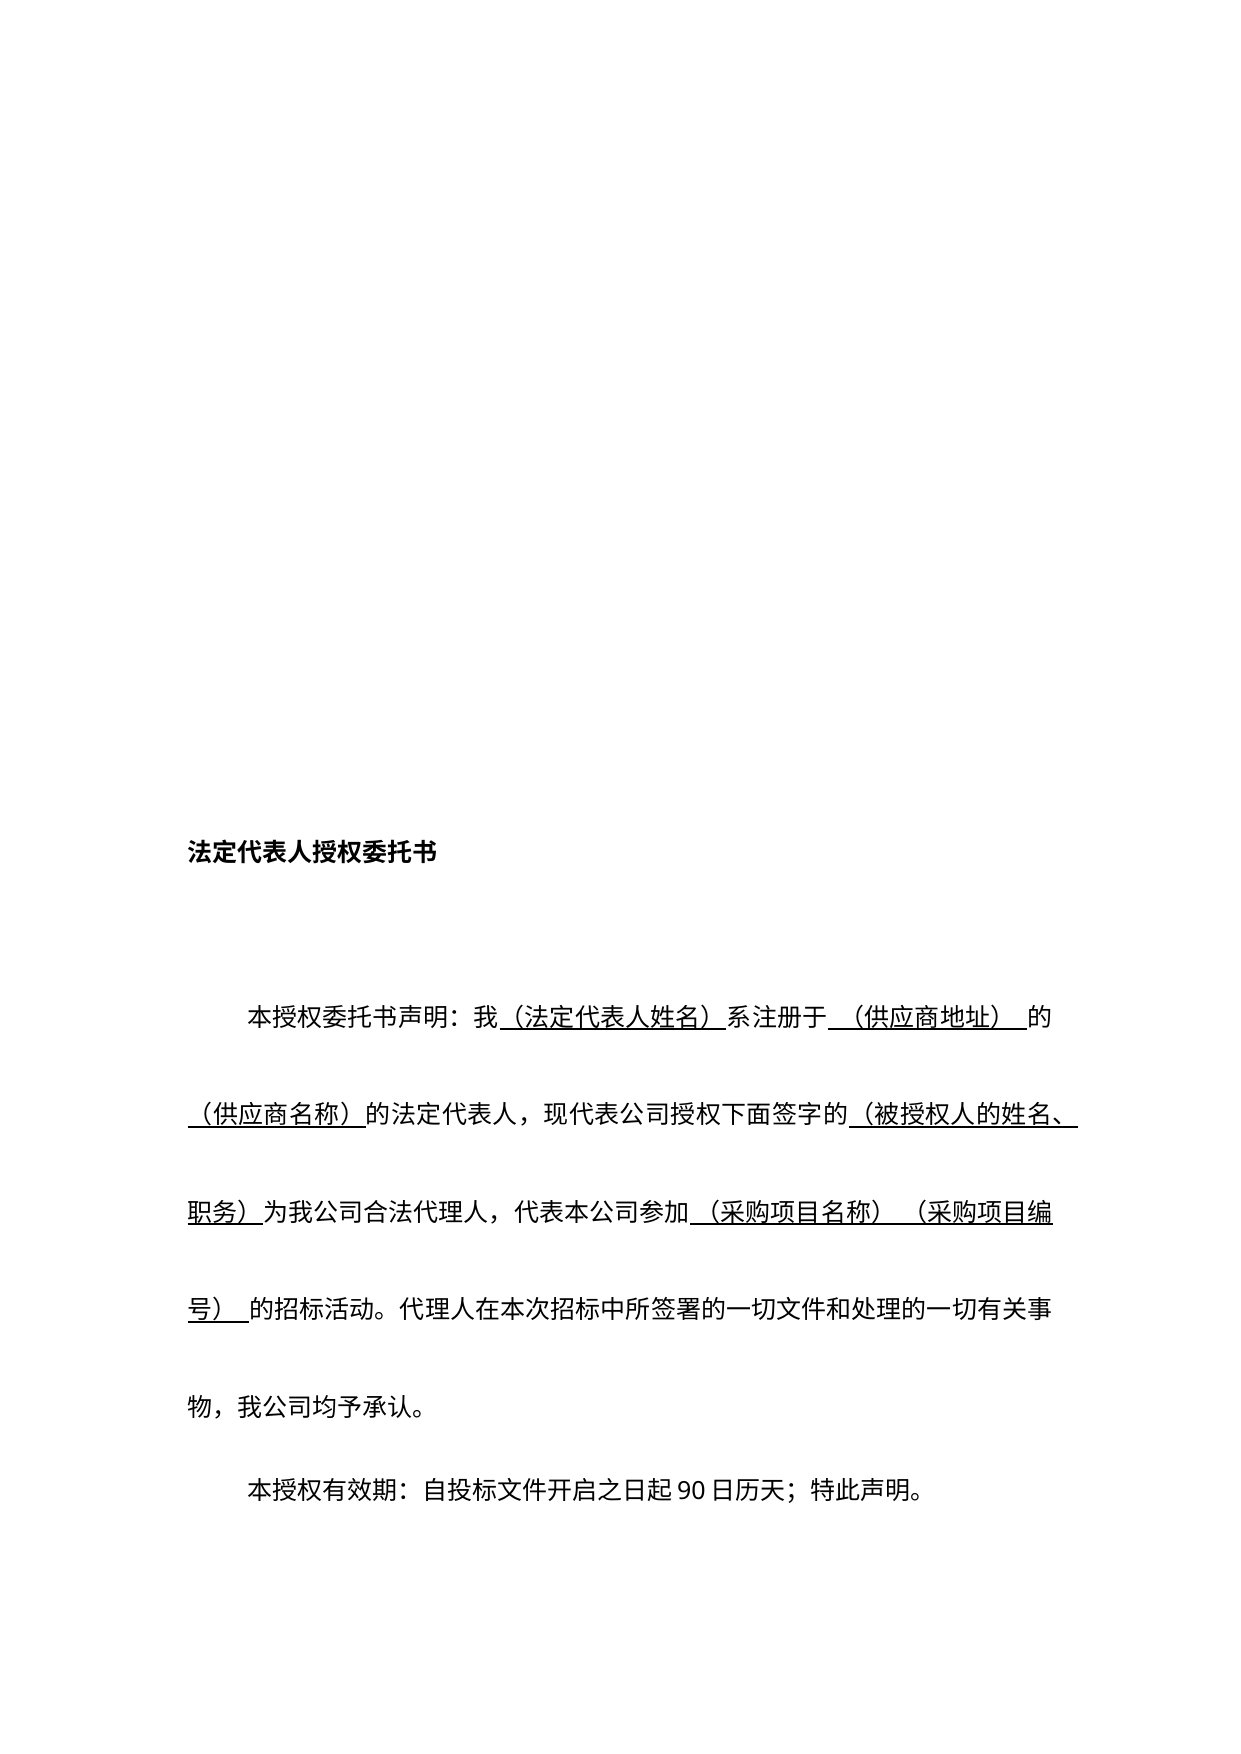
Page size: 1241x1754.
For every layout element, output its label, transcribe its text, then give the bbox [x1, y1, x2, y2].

text 本授权有效期：自投标文件开启之日起90日历天；特此声明。 [187, 1456, 1053, 1521]
text 法定代表人授权委托书 [187, 818, 1053, 883]
text 本授权委托书声明：我（法定代表人姓名）系注册于 （供应商地址） 的（供应商名称）的法定代表人，现代表公司授权下面签字的（被授权人的姓名、职务）为我公司合法代理人，代表本公司参加 （采购项目名称） （采购项目编号） 的招标活动。代理人在本次招标中所签署的一切文件和处理的一切有关事物，我公司均予承认。 [187, 983, 1053, 1438]
